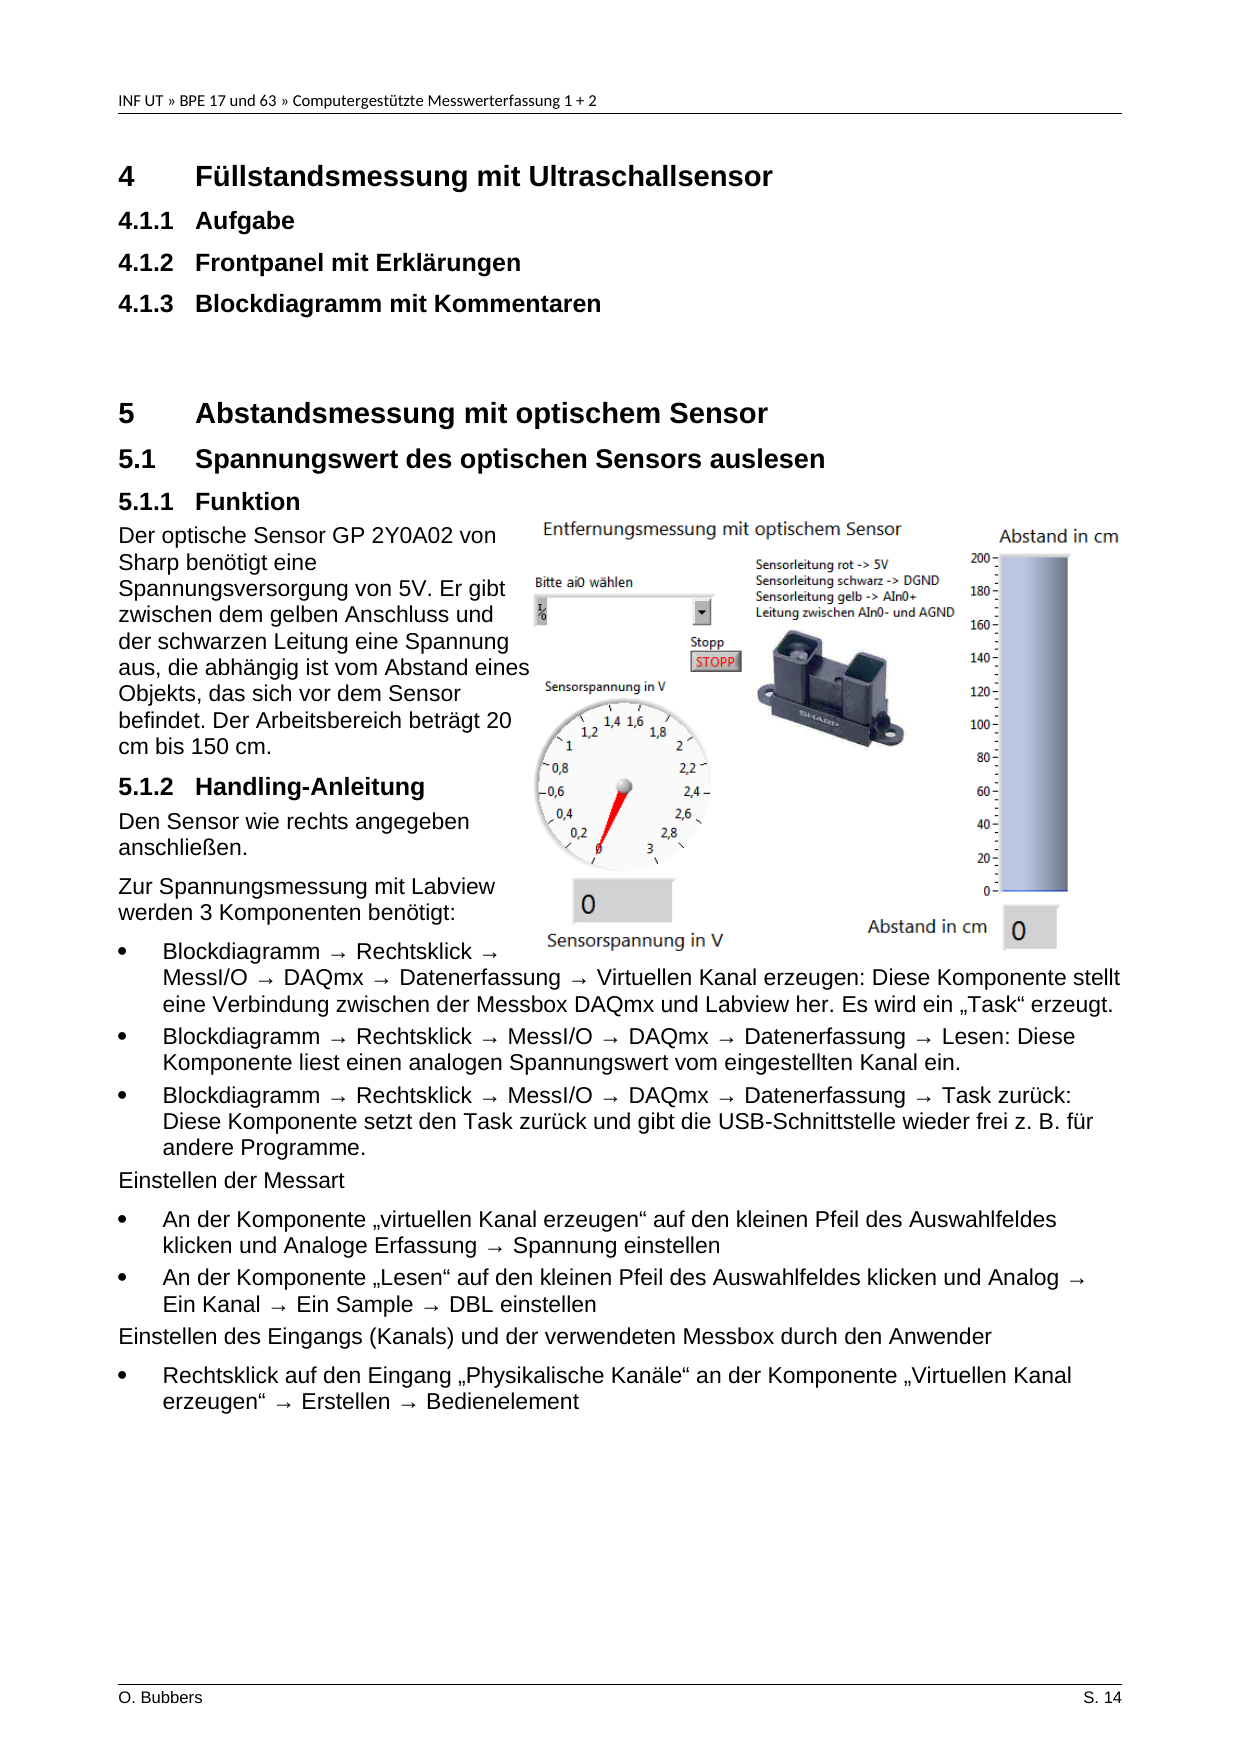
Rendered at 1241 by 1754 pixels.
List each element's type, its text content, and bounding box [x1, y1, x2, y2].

text Einstellen des Eingangs (Kanals) und der verwendeten Messbox durch den Anwender [118, 1323, 1122, 1349]
list Rechtsklick auf den Eingang „Physikalische Kanäle“ an der Komponente „Virtuellen Kanal erzeugen“ → Erstellen → Bedienelement [118, 1362, 1122, 1414]
list An der Komponente „virtuellen Kanal erzeugen“ auf den kleinen Pfeil des Auswahlfeldes klicken und Analoge Erfassung → Spannung einstellen [118, 1206, 1122, 1258]
list An der Komponente „Lesen“ auf den kleinen Pfeil des Auswahlfeldes klicken und Analog → Ein Kanal → Ein Sample → DBL einstellen [118, 1264, 1122, 1317]
subtitle Aufgabe [118, 206, 1122, 234]
picture [533, 515, 1121, 953]
subtitle Handling-Anleitung [118, 772, 533, 801]
list Blockdiagramm → Rechtsklick → MessI/O → DAQmx → Datenerfassung → Task zurück: Diese Komponente setzt den Task zurück und gibt die USB-Schnittstelle wieder frei z. B. für andere Programme. [118, 1082, 1122, 1161]
text Zur Spannungsmessung mit Labview werden 3 Komponenten benötigt: [118, 873, 533, 926]
subtitle Funktion [118, 487, 1122, 516]
subtitle Frontpanel mit Erklärungen [118, 248, 1122, 276]
text Einstellen der Messart [118, 1167, 1122, 1193]
subtitle Blockdiagramm mit Kommentaren [118, 289, 1122, 318]
text Der optische Sensor GP 2Y0A02 von Sharp benötigt eine Spannungsversorgung von 5V. Er gibt zwischen dem gelben Anschluss und der schwarzen Leitung eine Spannung aus, die abhängig ist vom Abstand eines Objekts, das sich vor dem Sensor befindet. Der Arbeitsbereich beträgt 20 cm bis 150 cm. [118, 522, 533, 759]
list Blockdiagramm → Rechtsklick → MessI/O → DAQmx → Datenerfassung → Virtuellen Kanal erzeugen: Diese Komponente stellt eine Verbindung zwischen der Messbox DAQmx und Labview her. Es wird ein „Task“ erzeugt. [118, 938, 1122, 1017]
subtitle Abstandsmessung mit optischem Sensor [118, 396, 1122, 430]
subtitle Spannungswert des optischen Sensors auslesen [118, 443, 1122, 474]
list Blockdiagramm → Rechtsklick → MessI/O → DAQmx → Datenerfassung → Lesen: Diese Komponente liest einen analogen Spannungswert vom eingestellten Kanal ein. [118, 1023, 1122, 1076]
text Den Sensor wie rechts angegeben anschließen. [118, 808, 533, 860]
subtitle Füllstandsmessung mit Ultraschallsensor [118, 159, 1122, 193]
